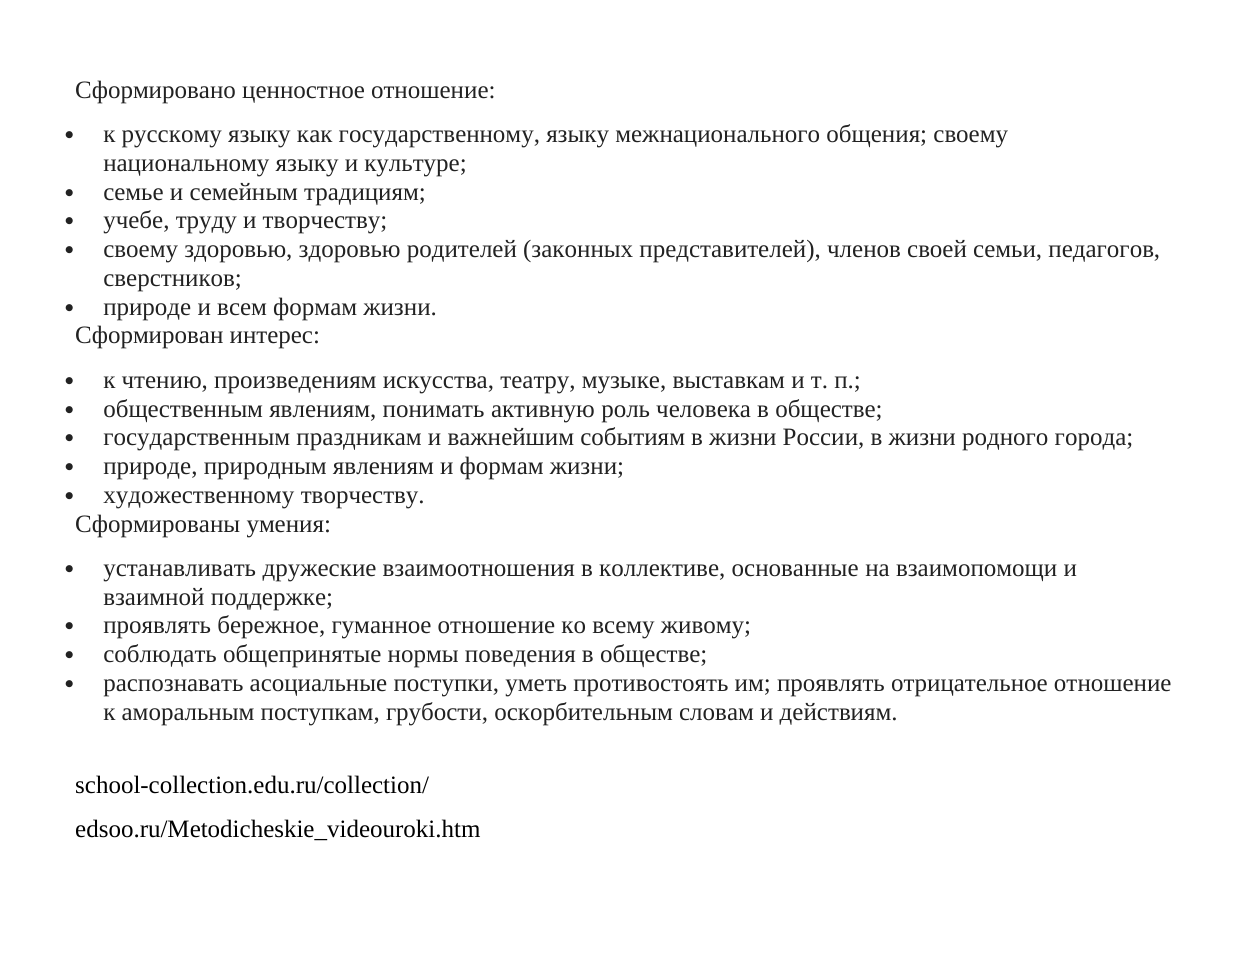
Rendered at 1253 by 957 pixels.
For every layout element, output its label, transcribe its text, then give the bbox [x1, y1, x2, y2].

text Сформировано ценностное отношение: [75, 75, 1177, 104]
list семье и семейным традициям; [66, 177, 1177, 206]
list природе и всем формам жизни. [66, 292, 1177, 321]
list государственным праздникам и важнейшим событиям в жизни России, в жизни родного города; [66, 422, 1177, 451]
list к чтению, произведениям искусства, театру, музыке, выставкам и т. п.; [66, 365, 1177, 394]
list своему здоровью, здоровью родителей (законных представителей), членов своей семьи, педагогов, сверстников; [66, 234, 1177, 292]
list художественному творчеству. [66, 480, 1177, 509]
text Сформированы умения: [75, 509, 1177, 537]
text Сформирован интерес: [75, 321, 1177, 349]
list общественным явлениям, понимать активную роль человека в обществе; [66, 394, 1177, 422]
list распознавать асоциальные поступки, уметь противостоять им; проявлять отрицательное отношение к аморальным поступкам, грубости, оскорбительным словам и действиям. [66, 668, 1177, 726]
text school-collection.edu.ru/collection/ [75, 770, 1177, 799]
list проявлять бережное, гуманное отношение ко всему живому; [66, 611, 1177, 639]
list к русскому языку как государственному, языку межнационального общения; своему национальному языку и культуре; [66, 119, 1177, 177]
list соблюдать общепринятые нормы поведения в обществе; [66, 639, 1177, 668]
list устанавливать дружеские взаимоотношения в коллективе, основанные на взаимопомощи и взаимной поддержке; [66, 553, 1177, 611]
text edsoo.ru/Metodicheskie_videouroki.htm [75, 814, 1177, 843]
list природе, природным явлениям и формам жизни; [66, 451, 1177, 480]
list учебе, труду и творчеству; [66, 206, 1177, 234]
